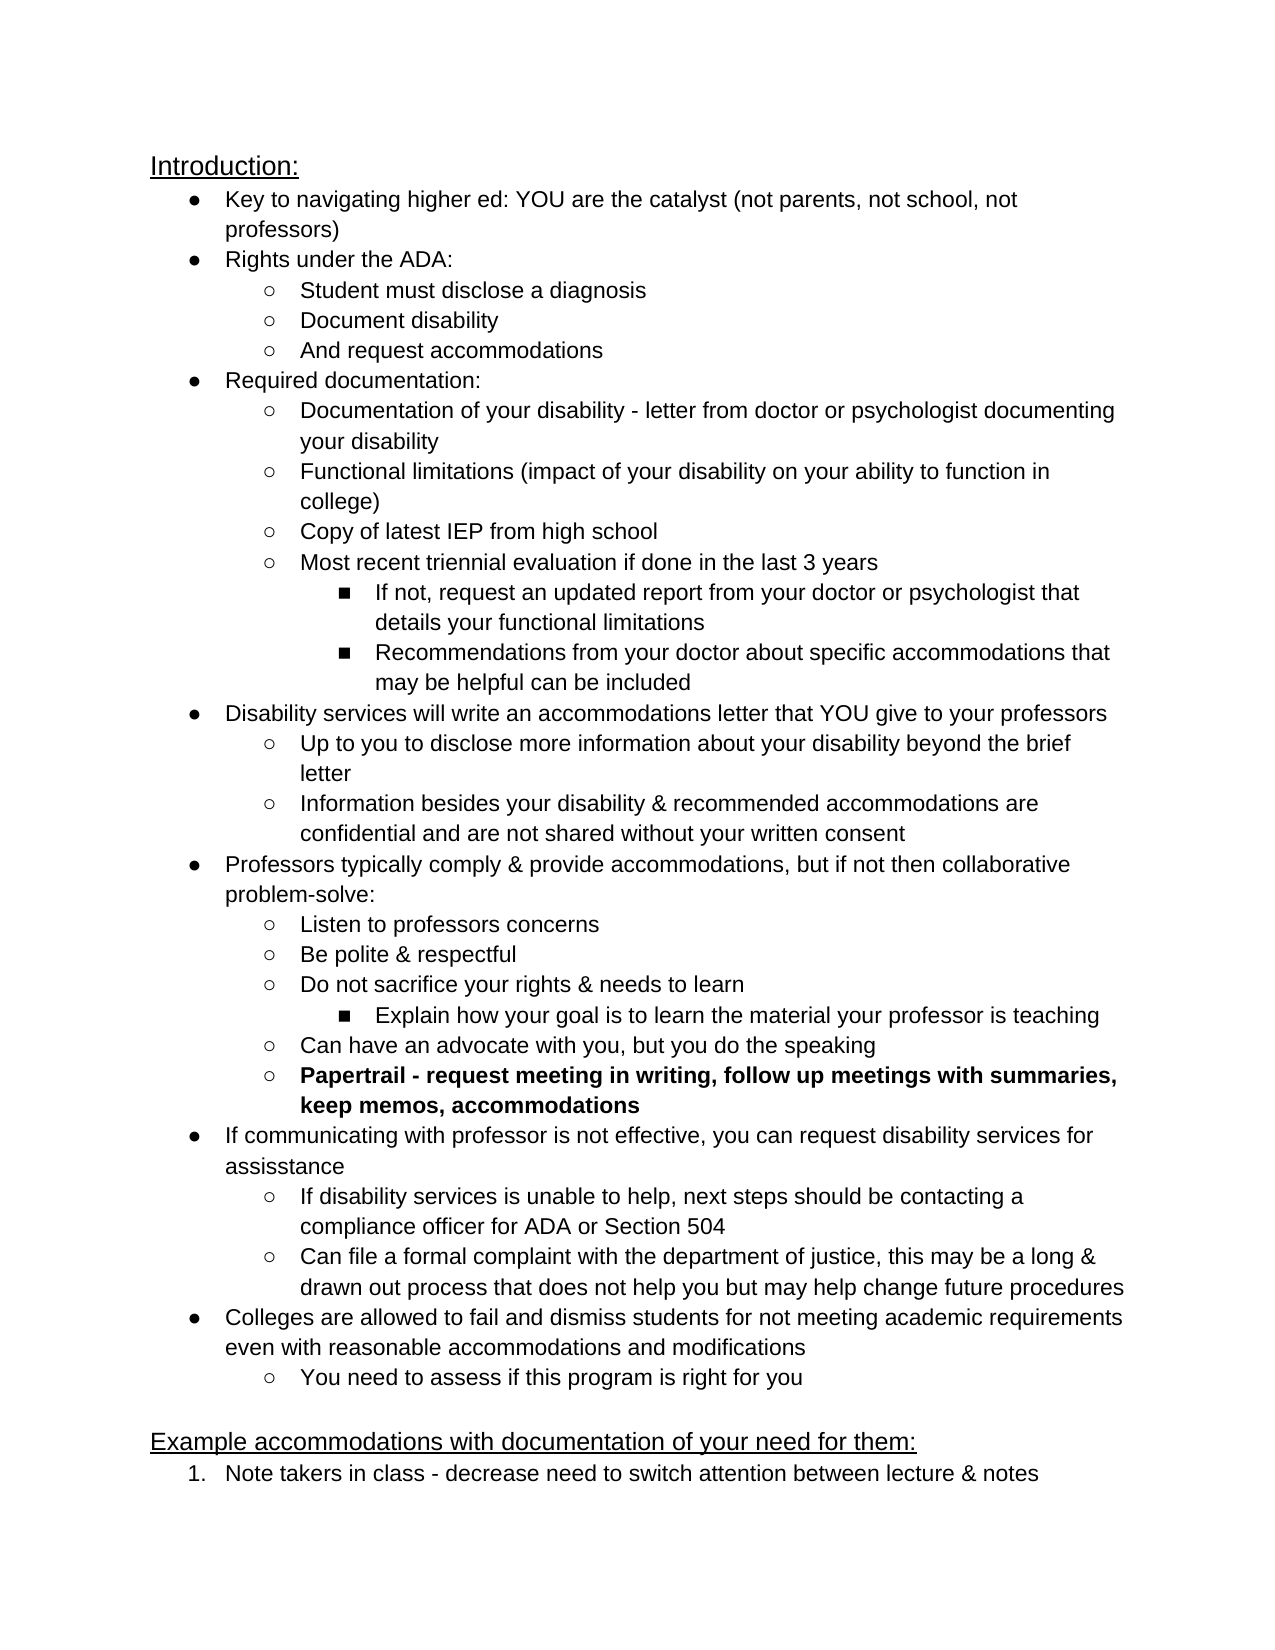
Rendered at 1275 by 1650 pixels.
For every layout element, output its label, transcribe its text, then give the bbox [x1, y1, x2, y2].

list Recommendations from your doctor about specific accommodations that may be helpful can be included [337, 639, 1125, 696]
list Colleges are allowed to fail and dismiss students for not meeting academic requirements even with reasonable accommodations and modifications [187, 1304, 1125, 1360]
list Be polite & respectful [262, 941, 1125, 967]
list Professors typically comply & provide accommodations, but if not then collaborative problem-solve: [187, 851, 1125, 907]
list You need to assess if this program is right for you [262, 1364, 1125, 1390]
list If disability services is unable to help, next steps should be contacting a compliance officer for ADA or Section 504 [262, 1183, 1125, 1239]
list If not, request an updated report from your doctor or psychologist that details your functional limitations [337, 579, 1125, 635]
list Documentation of your disability - letter from doctor or psychologist documenting your disability [262, 397, 1125, 454]
text Introduction: [150, 150, 1125, 181]
list Copy of latest IEP from high school [262, 518, 1125, 544]
list Can file a formal complaint with the department of justice, this may be a long & drawn out process that does not help you but may help change future procedures [262, 1243, 1125, 1300]
list Papertrail - request meeting in writing, follow up meetings with summaries, keep memos, accommodations [262, 1062, 1125, 1118]
list Functional limitations (impact of your disability on your ability to function in college) [262, 458, 1125, 514]
list And request accommodations [262, 337, 1125, 363]
list Do not sacrifice your rights & needs to learn [262, 971, 1125, 998]
list Student must disclose a diagnosis [262, 277, 1125, 303]
list Note takers in class - decrease need to switch attention between lecture & notes [187, 1460, 1125, 1487]
list Information besides your disability & recommended accommodations are confidential and are not shared without your written consent [262, 790, 1125, 847]
list Can have an advocate with you, but you do the speaking [262, 1032, 1125, 1058]
list Most recent triennial evaluation if done in the last 3 years [262, 548, 1125, 575]
list Up to you to disclose more information about your disability beyond the brief letter [262, 730, 1125, 786]
list Listen to professors concerns [262, 911, 1125, 937]
list Required documentation: [187, 367, 1125, 393]
list If communicating with professor is not effective, you can request disability services for assisstance [187, 1122, 1125, 1179]
text Example accommodations with documentation of your need for them: [150, 1427, 1125, 1456]
list Document disability [262, 307, 1125, 333]
list Disability services will write an accommodations letter that YOU give to your professors [187, 699, 1125, 726]
list Explain how your goal is to learn the material your professor is teaching [337, 1002, 1125, 1028]
list Key to navigating higher ed: YOU are the catalyst (not parents, not school, not professors) [187, 186, 1125, 242]
list Rights under the ADA: [187, 246, 1125, 273]
